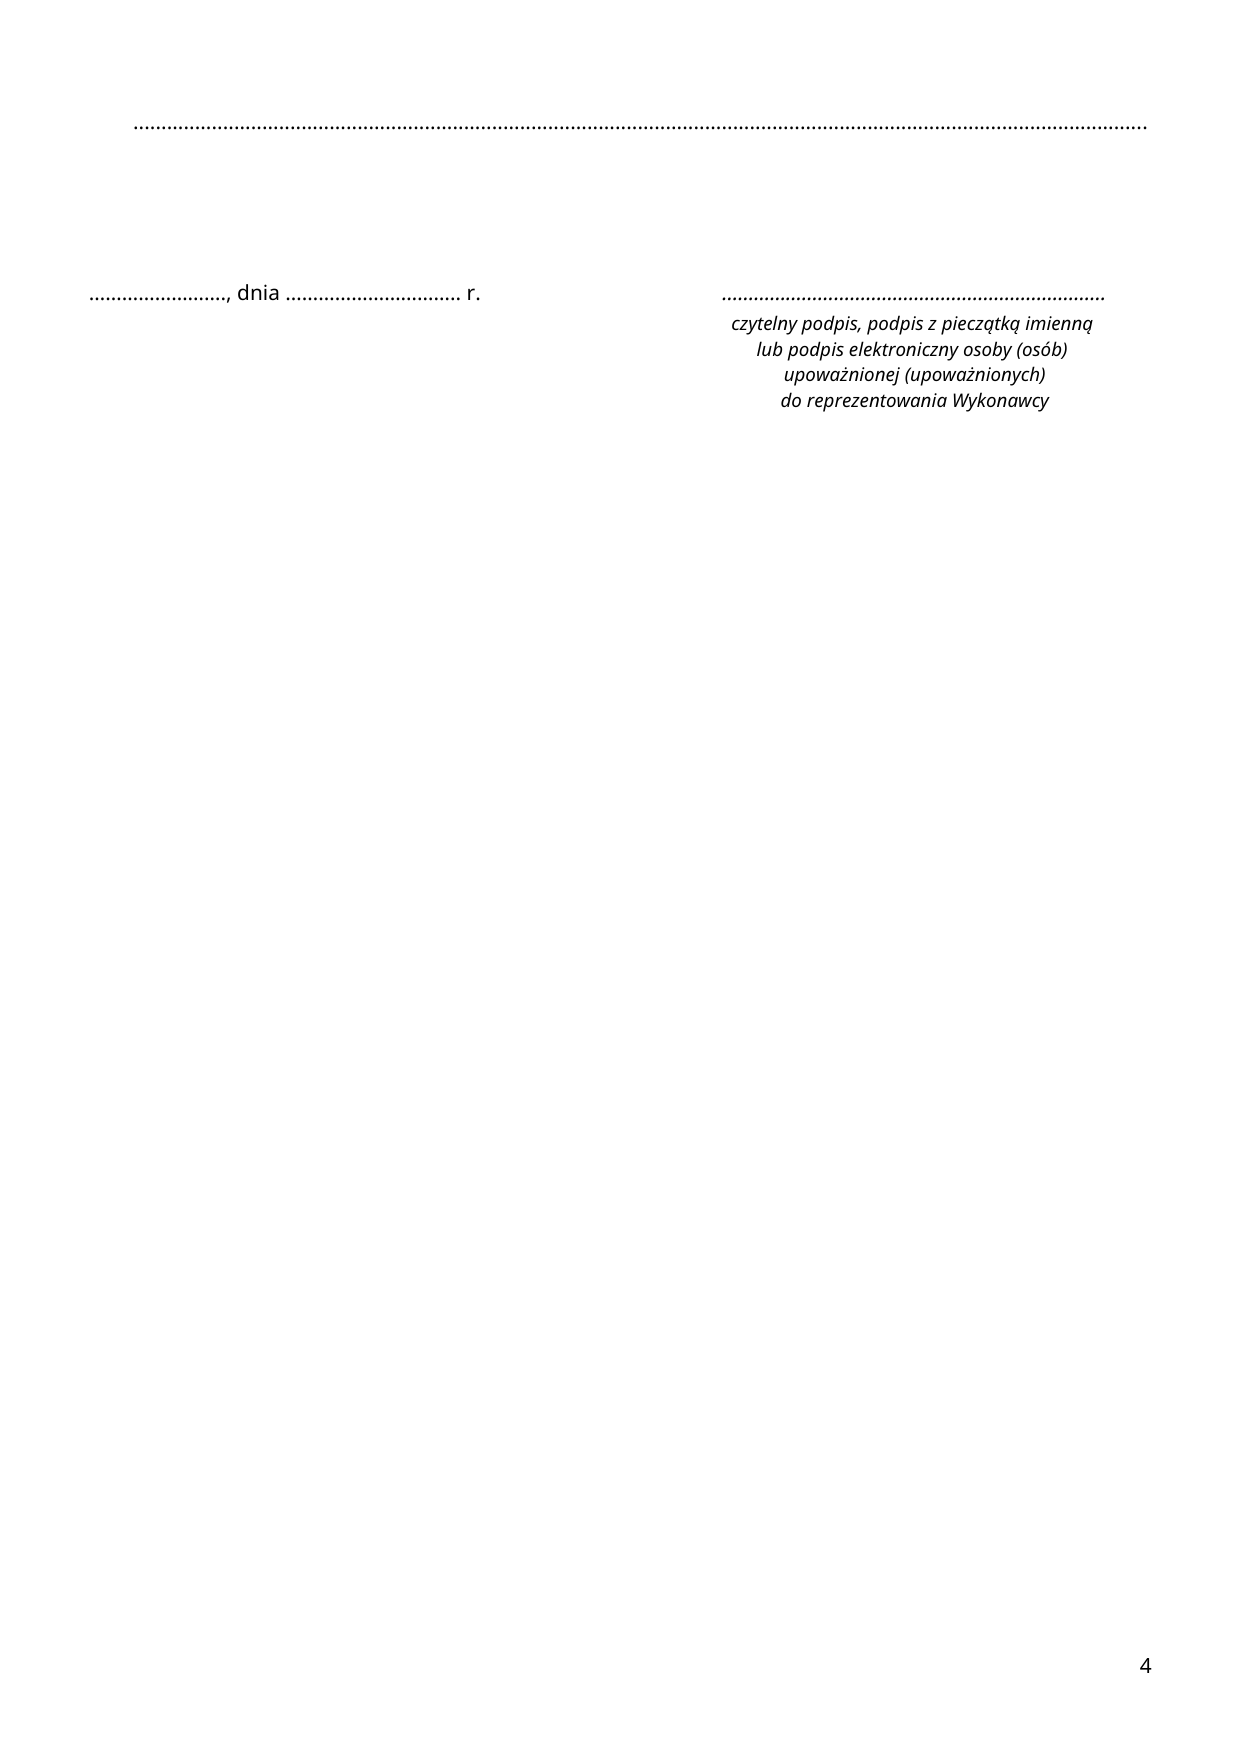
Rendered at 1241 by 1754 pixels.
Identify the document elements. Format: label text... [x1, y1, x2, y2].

text lub podpis elektroniczny osoby (osób) [89, 336, 1152, 362]
text ……………………., dnia ………………………….. r. ……………………………………………………………… [89, 278, 1152, 307]
text do reprezentowania Wykonawcy [89, 387, 1152, 413]
text czytelny podpis, podpis z pieczątką imienną [89, 311, 1152, 336]
text upoważnionej (upoważnionych) [89, 362, 1152, 387]
